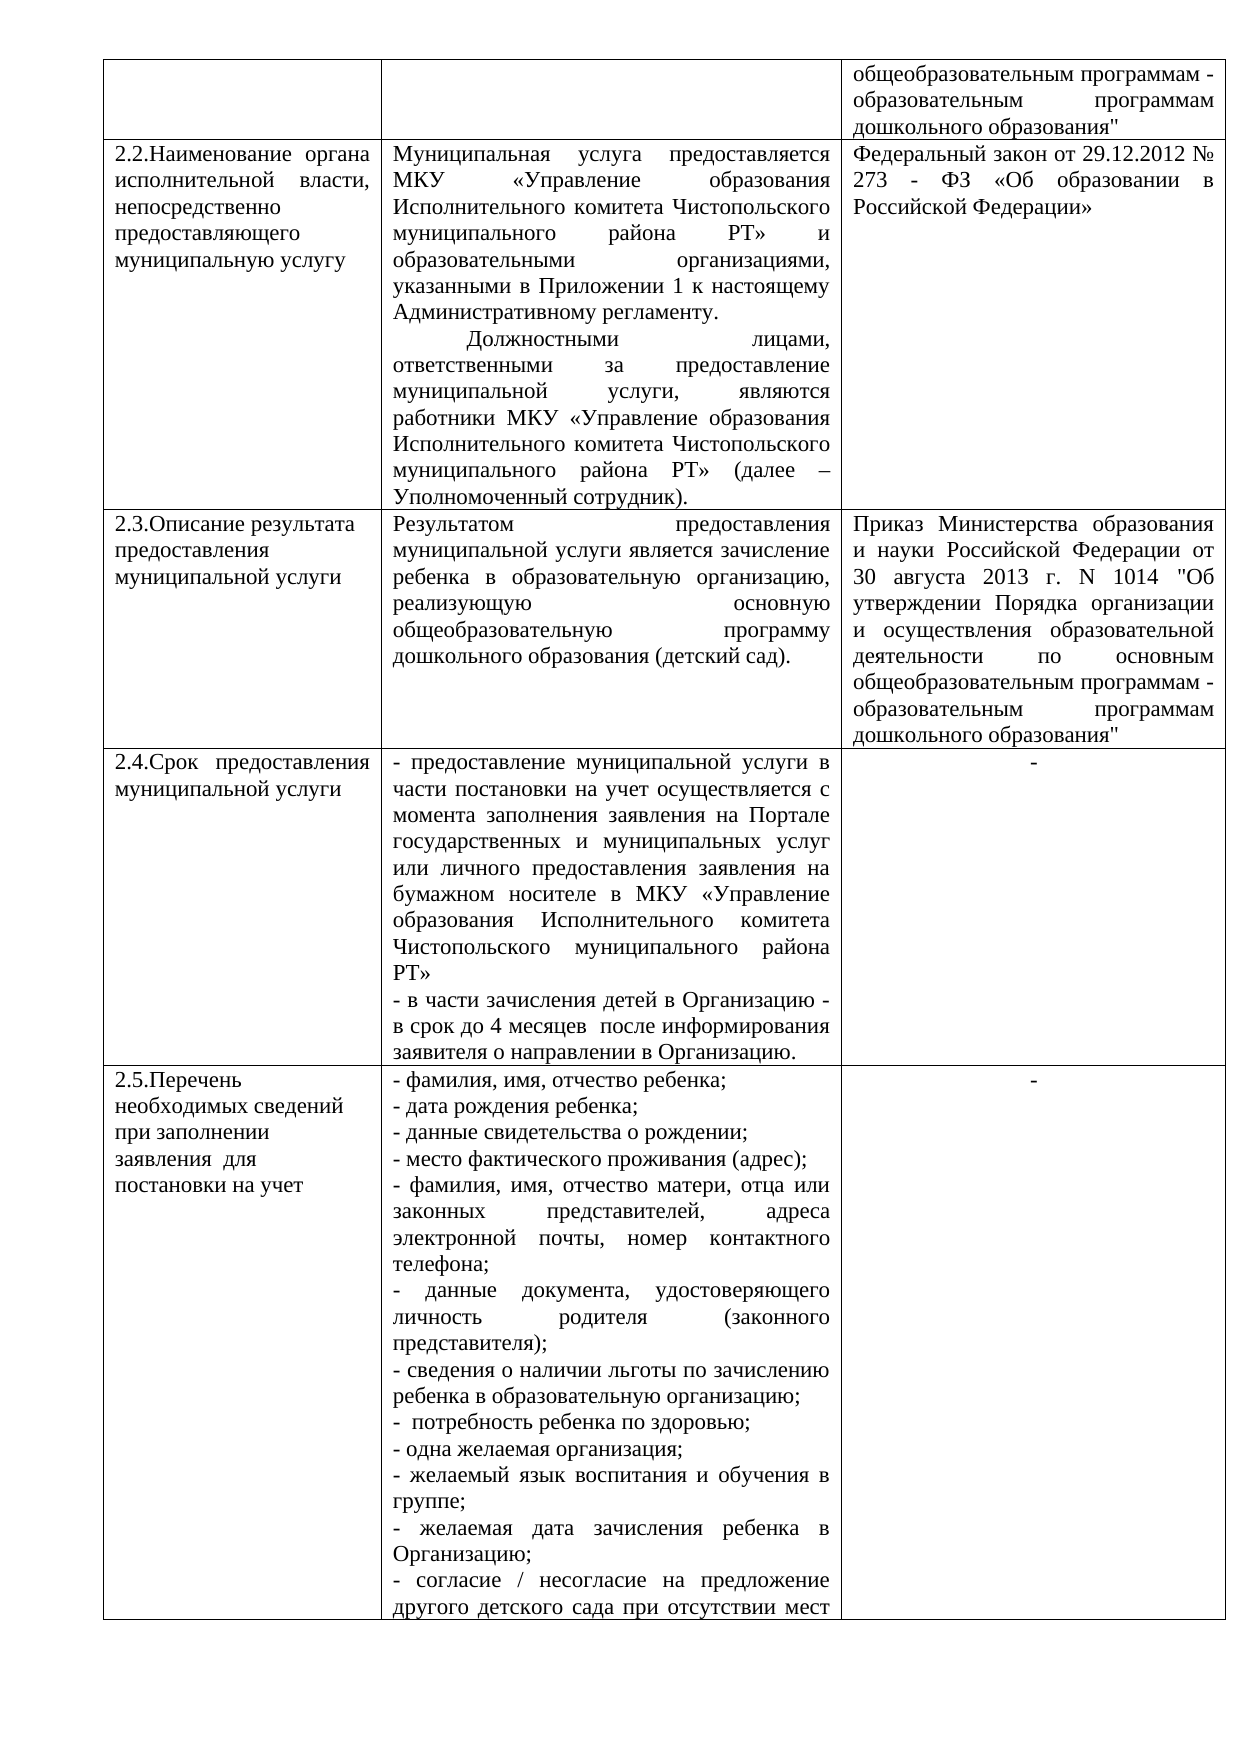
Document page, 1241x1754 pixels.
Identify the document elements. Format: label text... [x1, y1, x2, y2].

table_cell Федеральный закон от 29.12.2012 № 273 - ФЗ «Об образовании в Российской Федерации» [842, 140, 1225, 509]
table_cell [842, 60, 1225, 139]
table_cell 2.2.Наименование органа исполнительной власти, непосредственно предоставляющего муниципальную услугу [104, 140, 381, 509]
table_cell Результатом предоставления муниципальной услуги является зачисление ребенка в образовательную организацию, реализующую основную общеобразовательную программу дошкольного образования (детский сад). [382, 510, 841, 747]
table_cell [382, 60, 841, 139]
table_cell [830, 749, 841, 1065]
table_cell 2.4.Срок предоставления муниципальной услуги [104, 749, 381, 1065]
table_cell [104, 1066, 381, 1619]
table_cell - [842, 749, 1225, 1065]
table_cell - [842, 1066, 1225, 1619]
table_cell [104, 60, 381, 139]
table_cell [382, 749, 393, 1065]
table_cell 2.3.Описание результата предоставления муниципальной услуги [104, 510, 381, 747]
table_cell Муниципальная услуга предоставляется МКУ «Управление образования Исполнительного комитета Чистопольского муниципального района РТ» и образовательными организациями, указанными в Приложении 1 к настоящему Административному регламенту. Должностными лицами, ответственными за предоставление муниципальной услуги, являются работники МКУ «Управление образования Исполнительного комитета Чистопольского муниципального района РТ» (далее – Уполномоченный сотрудник). [382, 140, 841, 509]
